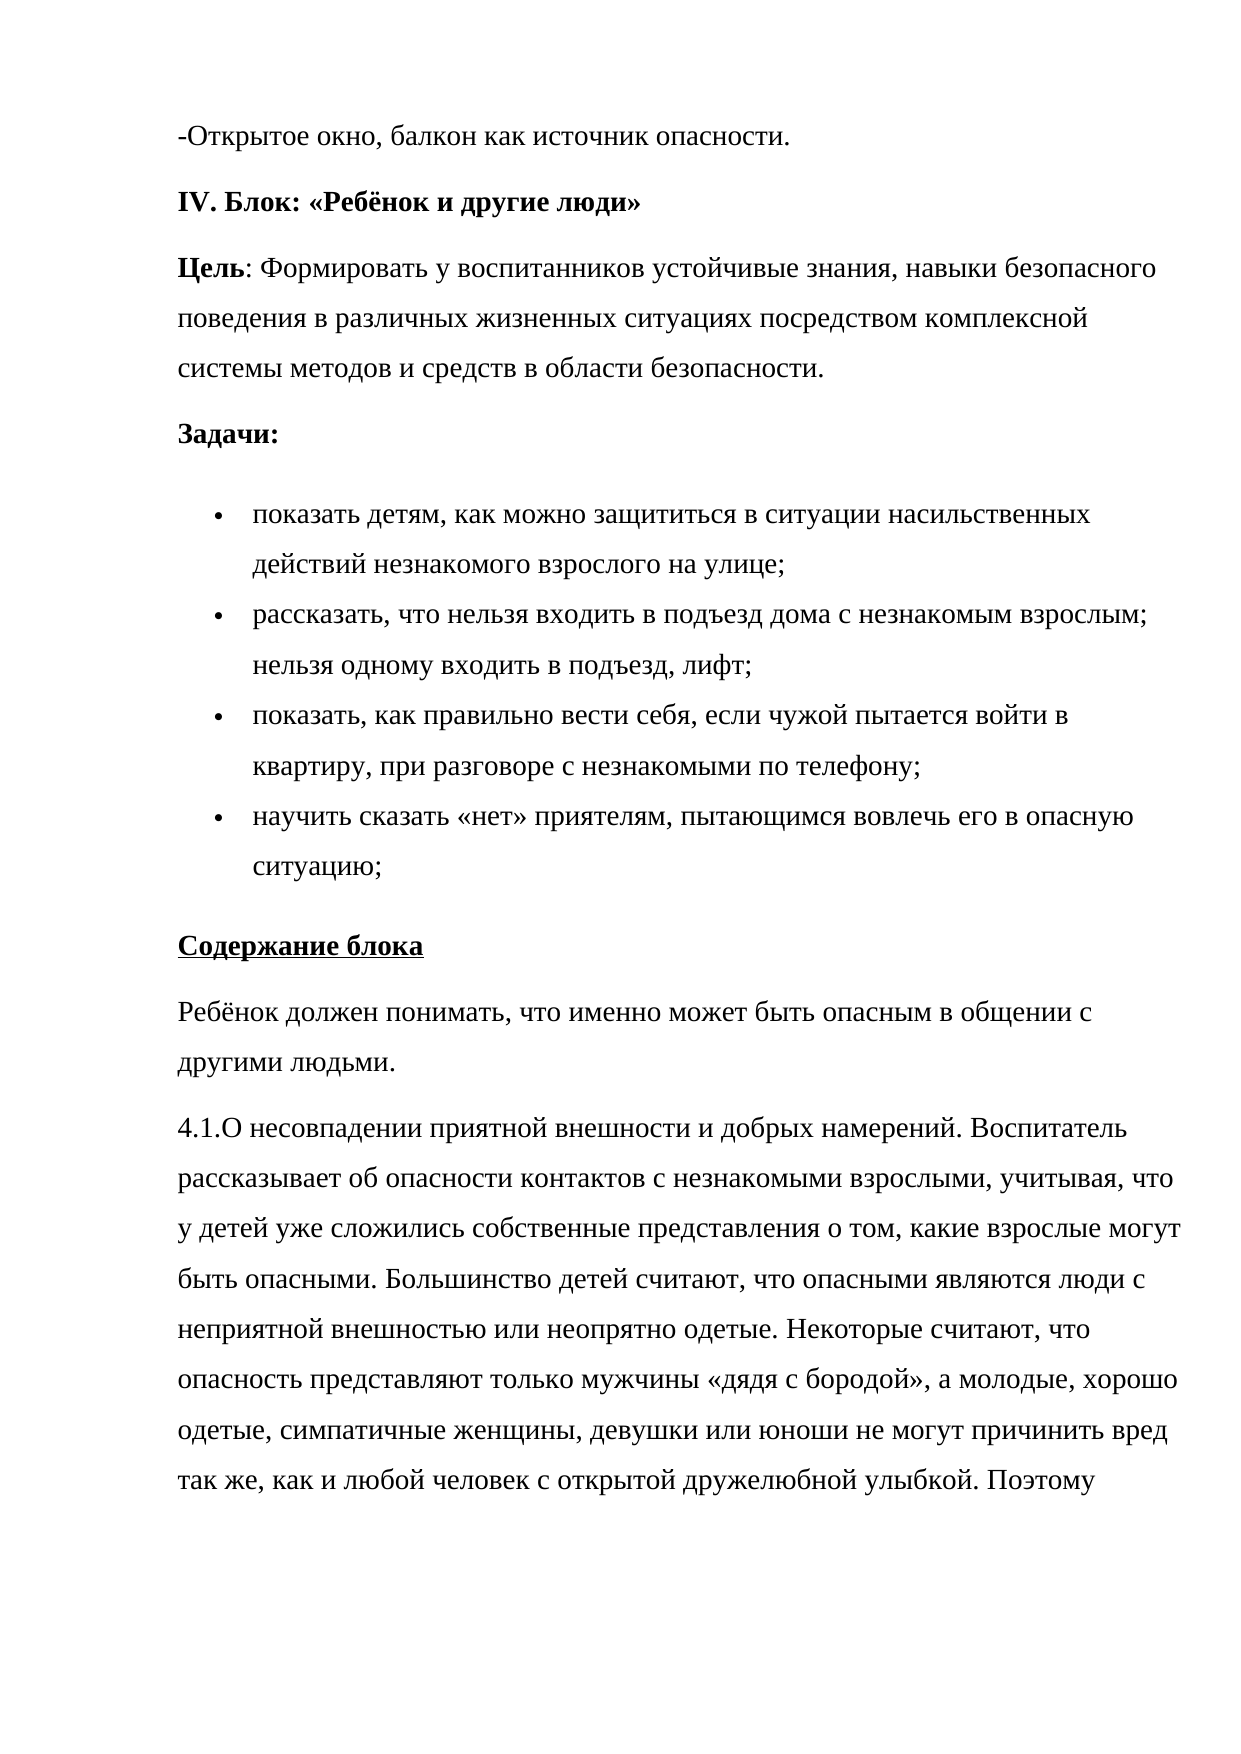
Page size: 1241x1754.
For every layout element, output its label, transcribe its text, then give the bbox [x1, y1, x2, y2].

list показать, как правильно вести себя, если чужой пытается войти в квартиру, при разговоре с незнакомыми по телефону; [215, 697, 1181, 781]
list показать детям, как можно защититься в ситуации насильственных действий незнакомого взрослого на улице; [215, 496, 1181, 580]
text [177, 1110, 1181, 1496]
text -Открытое окно, балкон как источник опасности. [177, 118, 1181, 152]
text Содержание блока [177, 928, 1181, 961]
text Цель: Формировать у воспитанников устойчивые знания, навыки безопасного поведения в различных жизненных ситуациях посредством комплексной системы методов и средств в области безопасности. [177, 250, 1181, 384]
list рассказать, что нельзя входить в подъезд дома с незнакомым взрослым; нельзя одному входить в подъезд, лифт; [215, 597, 1181, 681]
list научить сказать «нет» приятелям, пытающимся вовлечь его в опасную ситуацию; [215, 798, 1181, 882]
text Задачи: [177, 417, 1181, 450]
text IV. Блок: «Ребёнок и другие люди» [177, 184, 1181, 218]
text Ребёнок должен понимать, что именно может быть опасным в общении с другими людьми. [177, 994, 1181, 1077]
